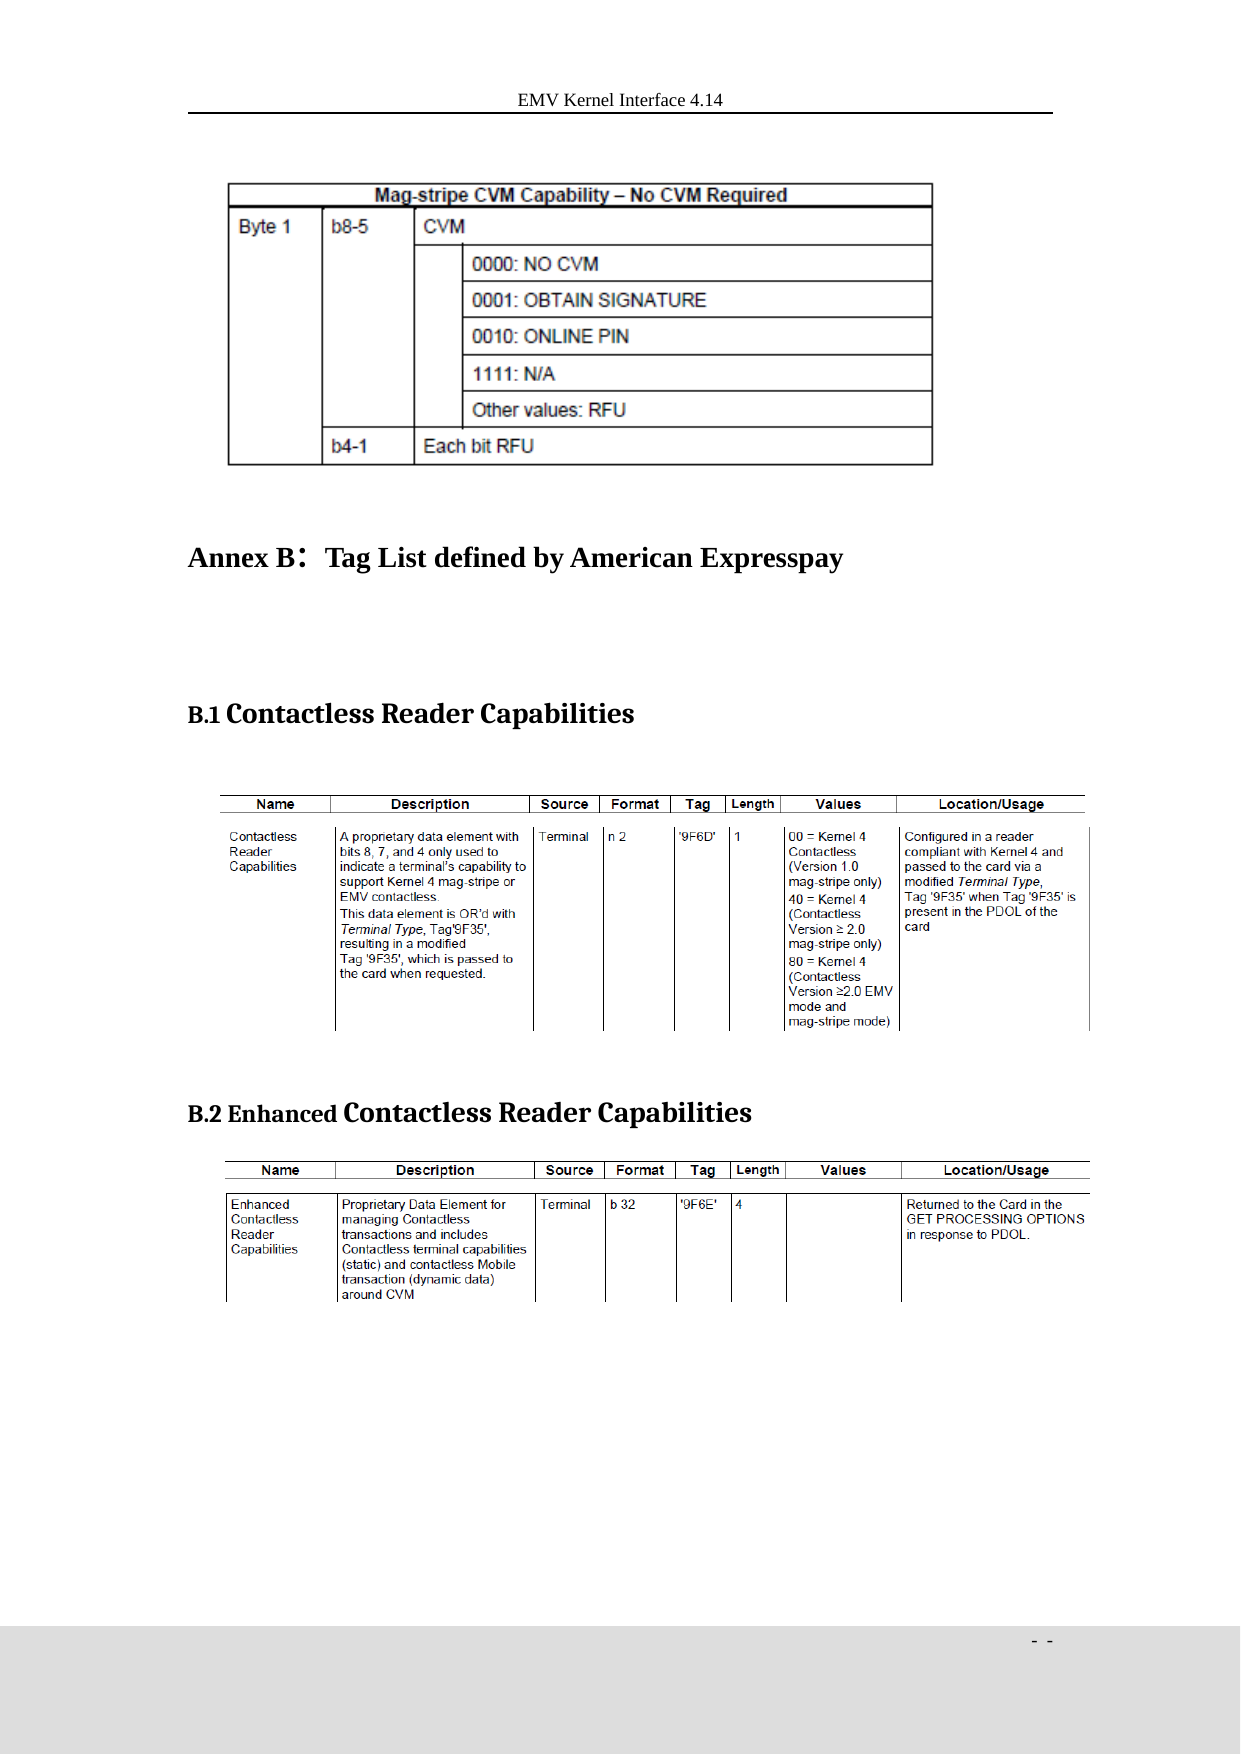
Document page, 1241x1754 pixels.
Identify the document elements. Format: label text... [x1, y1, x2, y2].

picture [225, 1161, 1090, 1179]
subtitle B.1 Contactless Reader Capabilities [187, 681, 1053, 746]
picture [225, 827, 1090, 1031]
subtitle Annex B：Tag List defined by American Expresspay [187, 522, 1053, 587]
picture [225, 1193, 1090, 1302]
picture [220, 795, 1085, 813]
subtitle B.2 Enhanced Contactless Reader Capabilities [187, 1080, 1053, 1145]
picture [225, 177, 938, 472]
